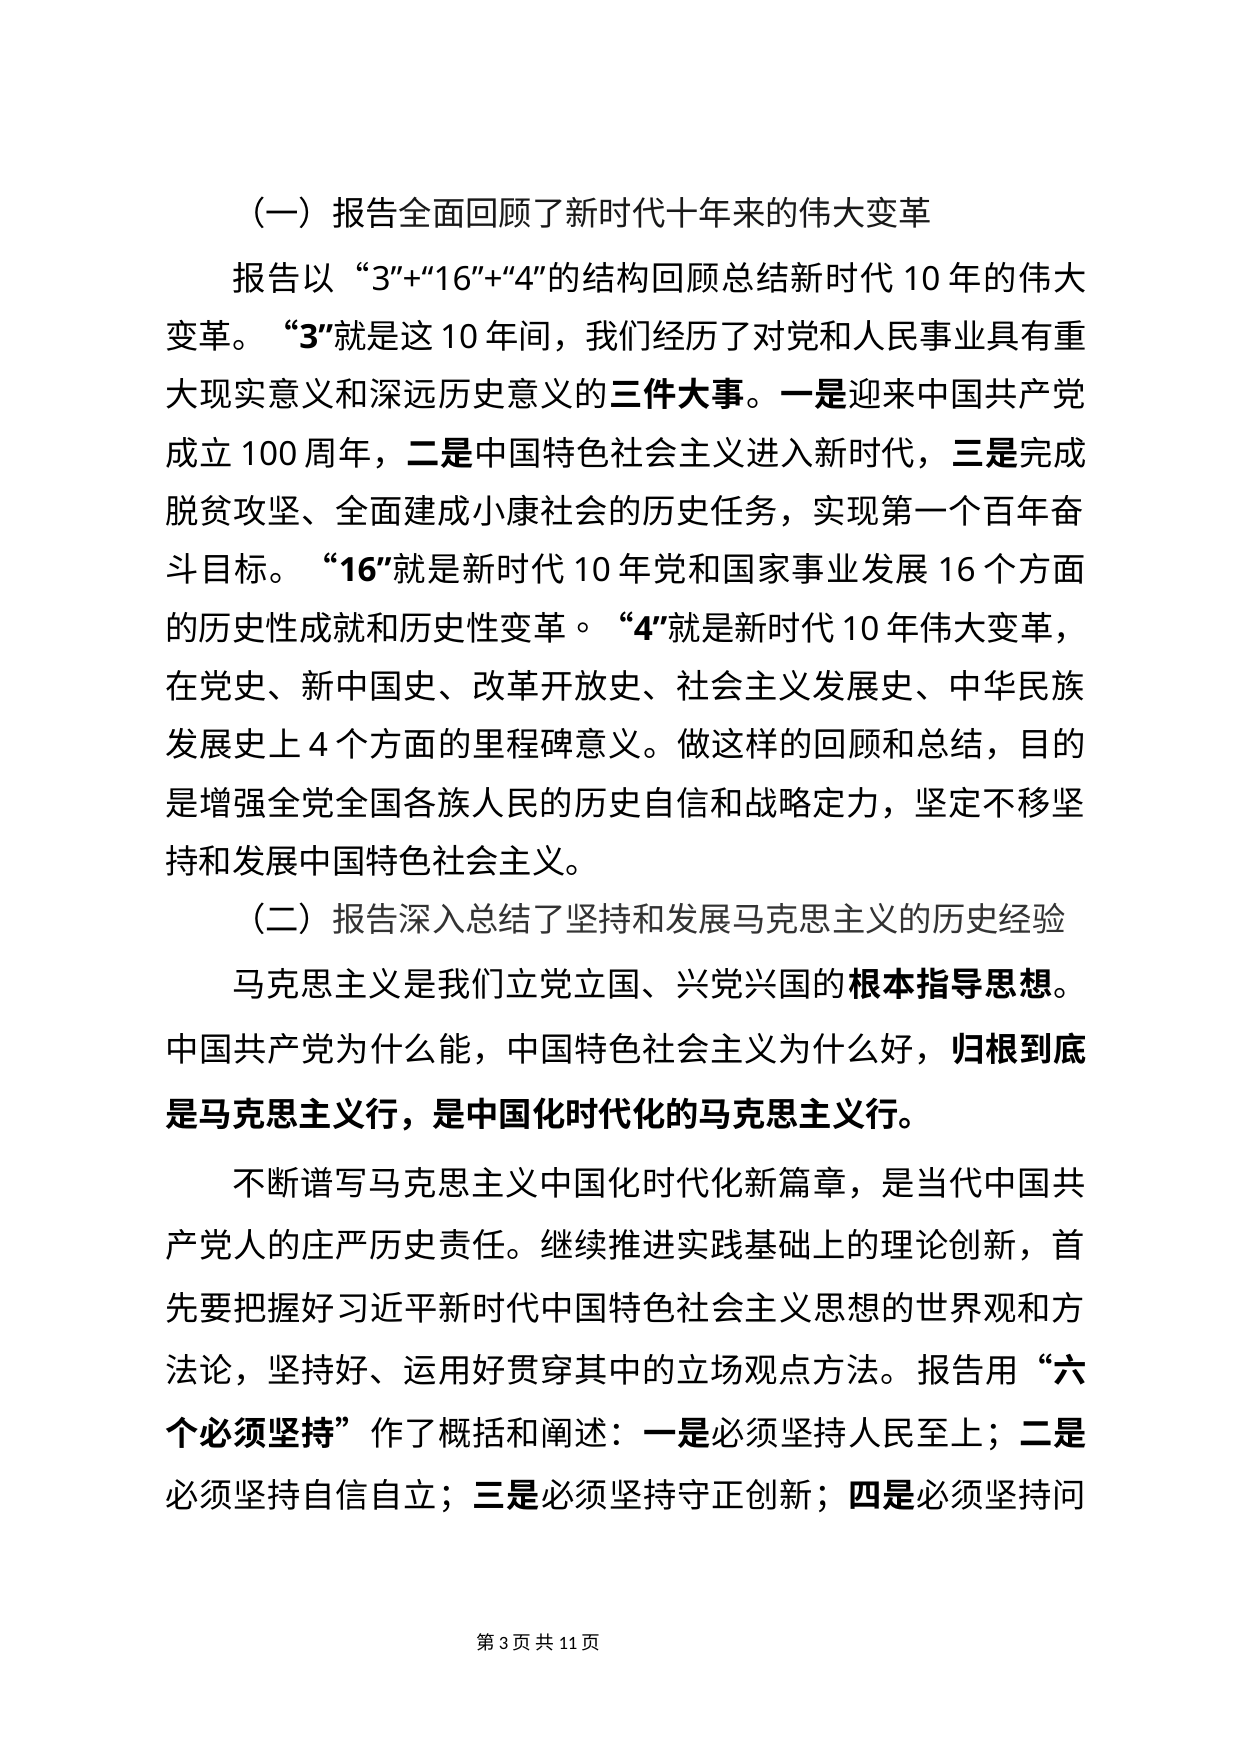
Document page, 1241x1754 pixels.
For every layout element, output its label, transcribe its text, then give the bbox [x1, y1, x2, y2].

text （一）报告全面回顾了新时代十年来的伟大变革 [165, 178, 1087, 243]
text 马克思主义是我们立党立国、兴党兴国的根本指导思想。中国共产党为什么能，中国特色社会主义为什么好，归根到底是马克思主义行，是中国化时代化的马克思主义行。 [165, 950, 1087, 1145]
text （二）报告深入总结了坚持和发展马克思主义的历史经验 [165, 885, 1087, 950]
text 报告以“3”+“16”+“4”的结构回顾总结新时代10年的伟大变革。“3”就是这10年间，我们经历了对党和人民事业具有重大现实意义和深远历史意义的三件大事。一是迎来中国共产党成立100周年，二是中国特色社会主义进入新时代，三是完成脱贫攻坚、全面建成小康社会的历史任务，实现第一个百年奋斗目标。“16”就是新时代10年党和国家事业发展16个方面的历史性成就和历史性变革。“4”就是新时代10年伟大变革，在党史、新中国史、改革开放史、社会主义发展史、中华民族发展史上4个方面的里程碑意义。做这样的回顾和总结，目的是增强全党全国各族人民的历史自信和战略定力，坚定不移坚持和发展中国特色社会主义。 [165, 243, 1087, 885]
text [165, 1145, 1087, 1520]
